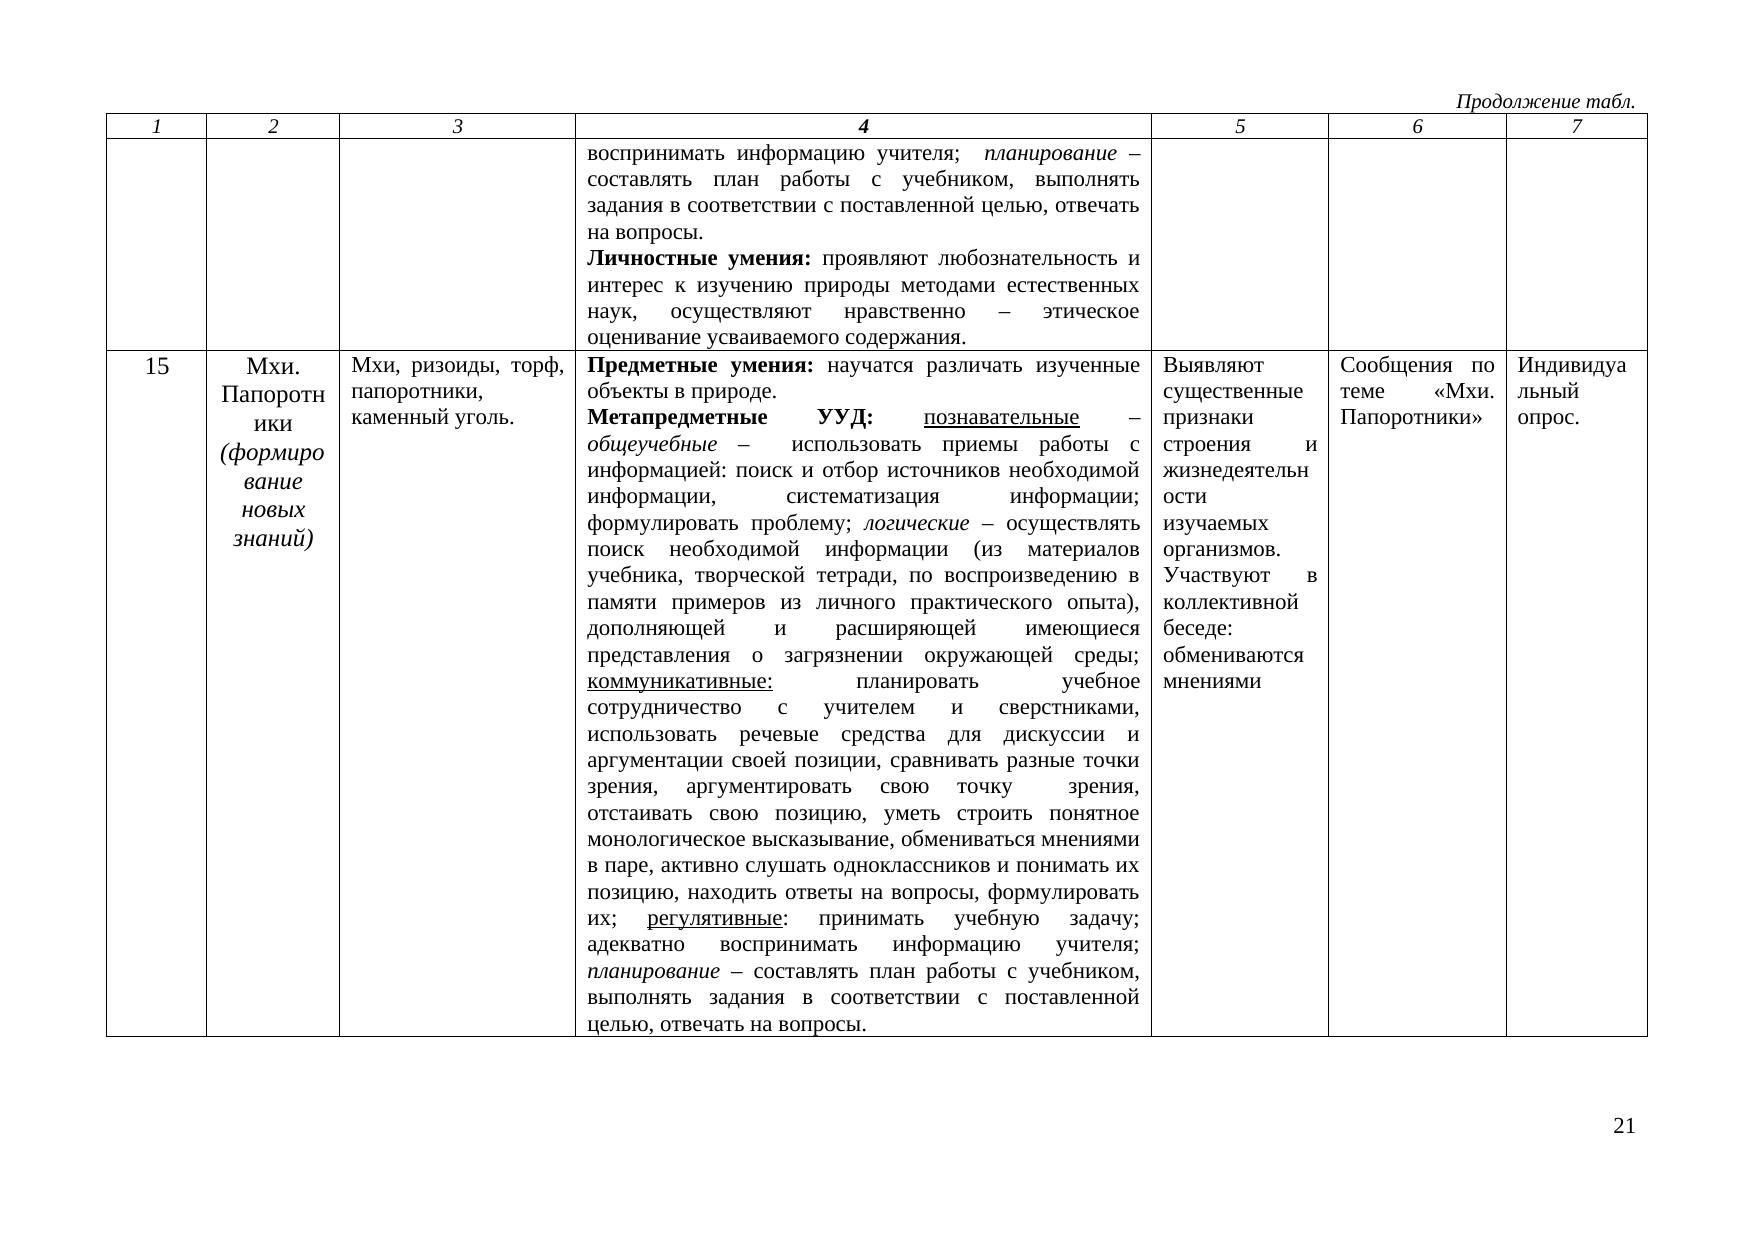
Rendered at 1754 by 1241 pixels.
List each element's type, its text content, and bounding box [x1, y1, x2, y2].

table_cell [340, 139, 575, 350]
table_cell Мхи, ризоиды, торф, папоротники, каменный уголь. [340, 351, 575, 1036]
table_cell [107, 139, 206, 350]
table_cell 6 [1329, 114, 1506, 138]
table_cell Выявляют существенные признаки строения и жизнедеятельности изучаемых организмов. Участвуют в коллективной беседе: обмениваются мнениями [1152, 351, 1328, 1036]
table_cell [1152, 139, 1328, 350]
table_cell 4 [576, 114, 1151, 138]
table_cell 5 [1152, 114, 1328, 138]
table_cell 3 [340, 114, 575, 138]
table_cell Предметные умения: научатся различать изученные объекты в природе. Метапредметные УУД: познавательные – общеучебные – использовать приемы работы с информацией: поиск и отбор источников необходимой информации, систематизация информации; формулировать проблему; логические – осуществлять поиск необходимой информации (из материалов учебника, творческой тетради, по воспроизведению в памяти примеров из личного практического опыта), дополняющей и расширяющей имеющиеся представления о загрязнении окружающей среды; коммуникативные: планировать учебное сотрудничество с учителем и сверстниками, использовать речевые средства для дискуссии и аргументации своей позиции, сравнивать разные точки зрения, аргументировать свою точку зрения, отстаивать свою позицию, уметь строить понятное монологическое высказывание, обмениваться мнениями в паре, активно слушать одноклассников и понимать их позицию, находить ответы на вопросы, формулировать их; регулятивные: принимать учебную задачу; адекватно воспринимать информацию учителя; планирование – составлять план работы с учебником, выполнять задания в соответствии с поставленной целью, отвечать на вопросы. [576, 351, 1151, 1036]
table_cell [1329, 139, 1506, 350]
table_cell воспринимать информацию учителя; планирование – составлять план работы с учебником, выполнять задания в соответствии с поставленной целью, отвечать на вопросы. Личностные умения: проявляют любознательность и интерес к изучению природы методами естественных наук, осуществляют нравственно – этическое оценивание усваиваемого содержания. [576, 139, 1151, 350]
table_cell Сообщения по теме «Мхи. Папоротники» [1329, 351, 1506, 1036]
table_cell 2 [207, 114, 339, 138]
table_header Продолжение табл. [107, 89, 1647, 113]
table_cell 1 [107, 114, 206, 138]
table_cell Индивидуальный опрос. [1507, 351, 1647, 1036]
table_cell 7 [1507, 114, 1647, 138]
table_cell [1507, 139, 1647, 350]
table_cell Мхи. Папоротники (формирование новых знаний) [207, 351, 339, 1036]
table_cell [207, 139, 339, 350]
table_cell 15 [107, 351, 206, 1036]
